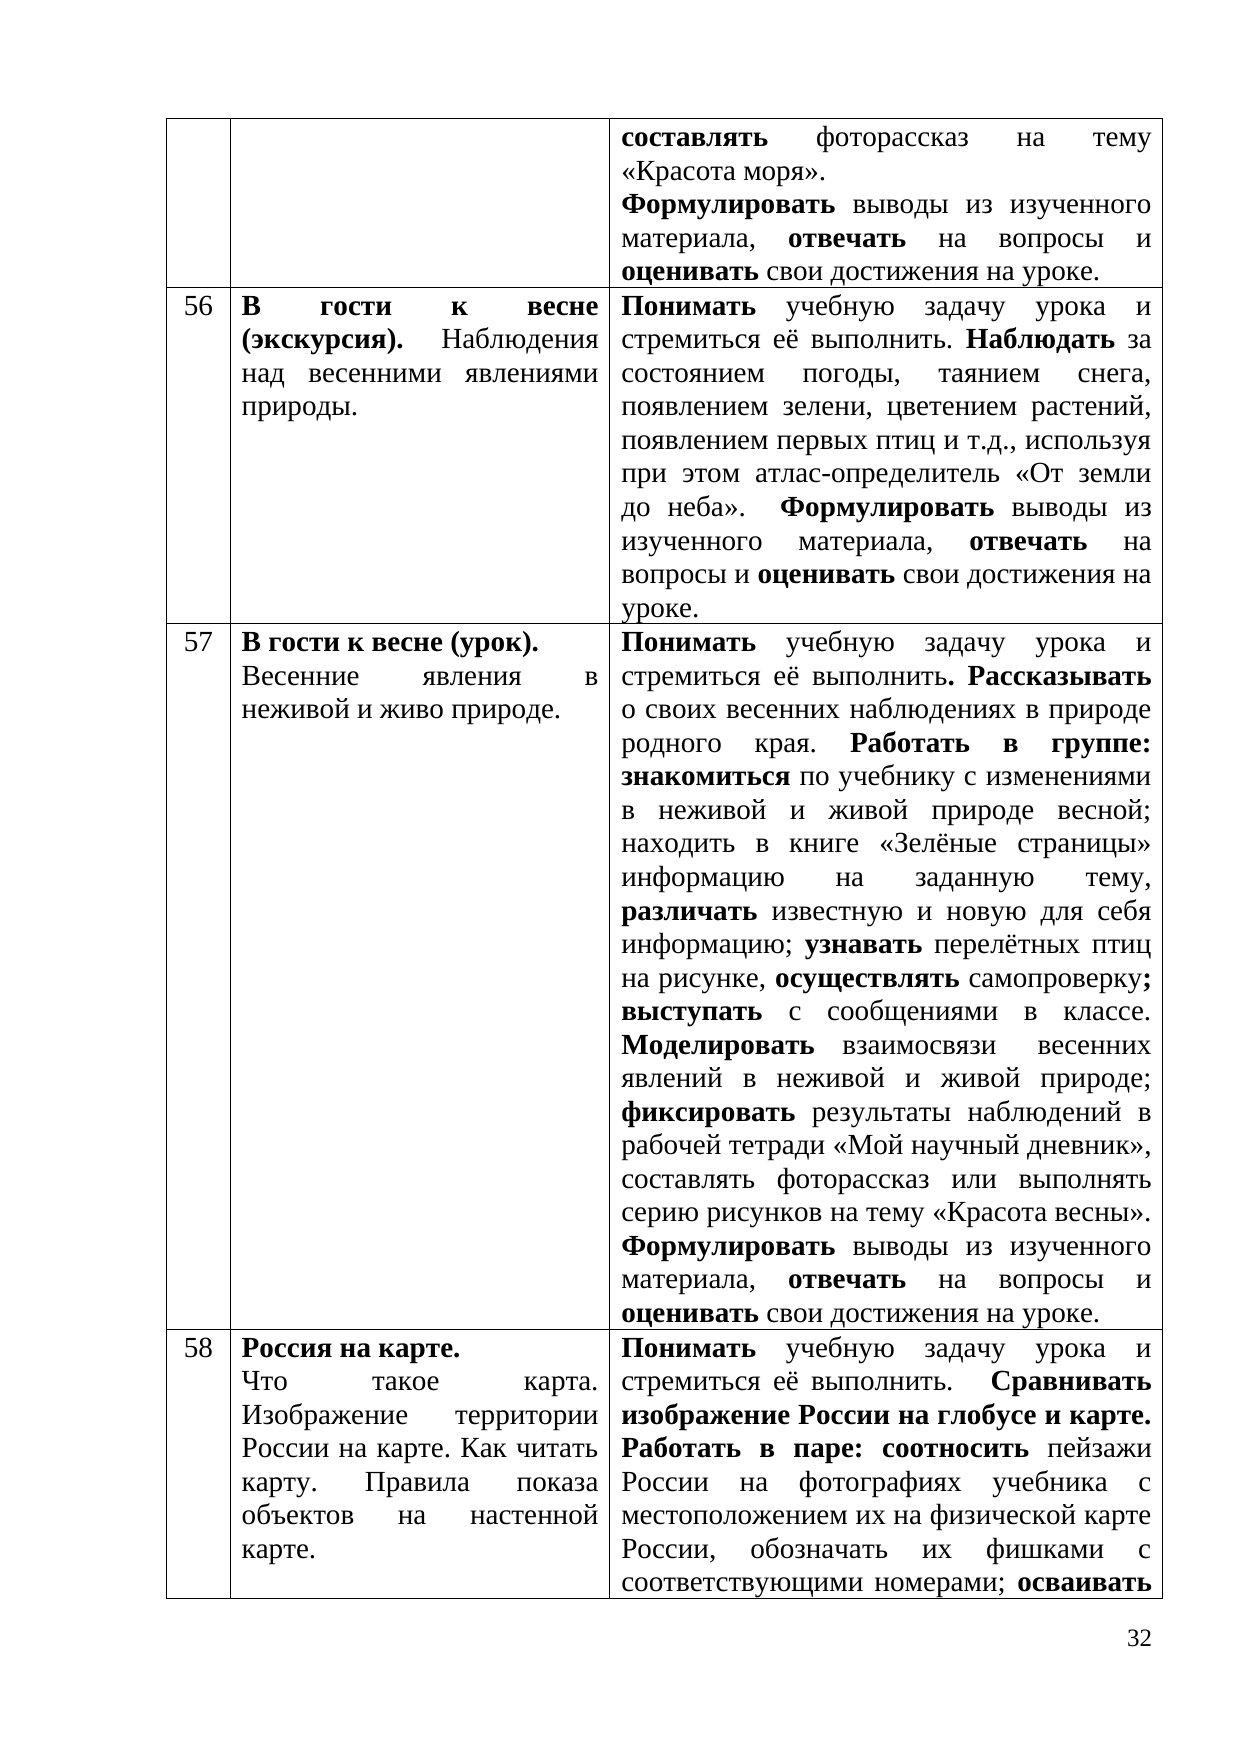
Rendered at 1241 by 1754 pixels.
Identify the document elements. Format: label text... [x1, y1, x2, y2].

table_cell 55 [167, 119, 230, 287]
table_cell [231, 119, 609, 287]
table_cell В гости к весне (экскурсия). Наблюдения над весенними явлениями природы. [231, 288, 609, 623]
table_cell Понимать учебную задачу урока и стремиться её выполнить. Рассказывать о своих весенних наблюдениях в природе родного края. Работать в группе: знакомиться по учебнику с изменениями в неживой и живой природе весной; находить в книге «Зелёные страницы» информацию на заданную тему, различать известную и новую для себя информацию; узнавать перелётных птиц на рисунке, осуществлять самопроверку; выступать с сообщениями в классе. Моделировать взаимосвязи весенних явлений в неживой и живой природе; фиксировать результаты наблюдений в рабочей тетради «Мой научный дневник», составлять фоторассказ или выполнять серию рисунков на тему «Красота весны». Формулировать выводы из изученного материала, отвечать на вопросы и оценивать свои достижения на уроке. [610, 624, 1162, 1329]
table_cell В гости к весне (урок). Весенние явления в неживой и живо природе. [231, 624, 609, 1329]
table_cell 58 [167, 1330, 230, 1598]
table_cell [610, 119, 1162, 287]
table_cell Понимать учебную задачу урока и стремиться её выполнить. Наблюдать за состоянием погоды, таянием снега, появлением зелени, цветением растений, появлением первых птиц и т.д., используя при этом атлас-определитель «От земли до неба». Формулировать выводы из изученного материала, отвечать на вопросы и оценивать свои достижения на уроке. [610, 288, 1162, 623]
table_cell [610, 1330, 1162, 1598]
table_cell 56 [167, 288, 230, 623]
table_cell 57 [167, 624, 230, 1329]
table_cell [231, 1330, 609, 1598]
